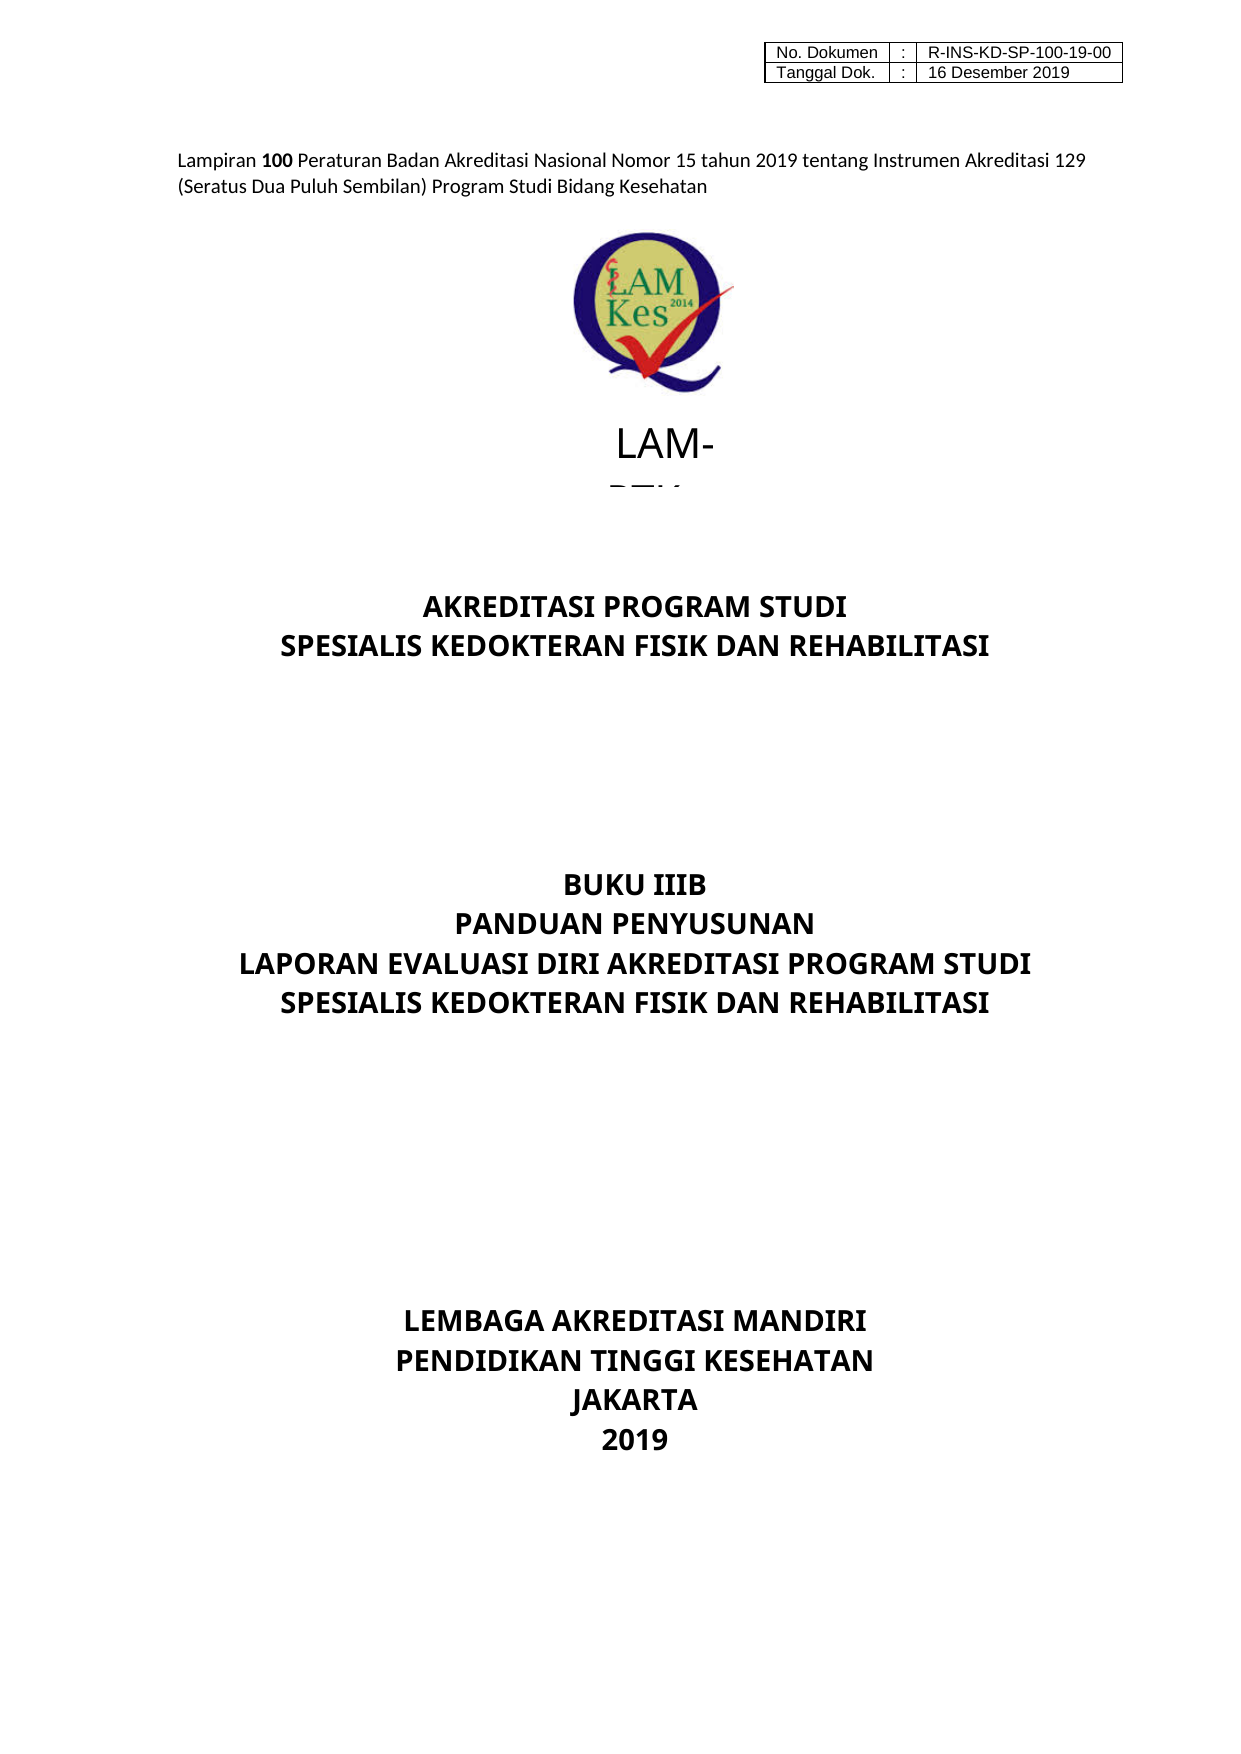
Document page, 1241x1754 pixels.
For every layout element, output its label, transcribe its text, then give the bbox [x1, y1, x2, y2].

text Lampiran 100 Peraturan Badan Akreditasi Nasional Nomor 15 tahun 2019 tentang Instrumen Akreditasi 129 (Seratus Dua Puluh Sembilan) Program Studi Bidang Kesehatan [177, 148, 1092, 198]
text LEMBAGA AKREDITASI MANDIRI [177, 1300, 1092, 1340]
picture [565, 229, 734, 396]
text JAKARTA [177, 1380, 1092, 1419]
text PENDIDIKAN TINGGI KESEHATAN [177, 1340, 1092, 1380]
text LAPORAN EVALUASI DIRI AKREDITASI PROGRAM STUDI SPESIALIS KEDOKTERAN FISIK DAN REHABILITASI [177, 943, 1092, 1022]
text PANDUAN PENYUSUNAN [177, 903, 1092, 943]
text 2019 [177, 1419, 1092, 1459]
text BUKU IIIB [177, 864, 1092, 903]
text SPESIALIS KEDOKTERAN FISIK DAN REHABILITASI [177, 626, 1092, 665]
text AKREDITASI PROGRAM STUDI [177, 586, 1092, 626]
